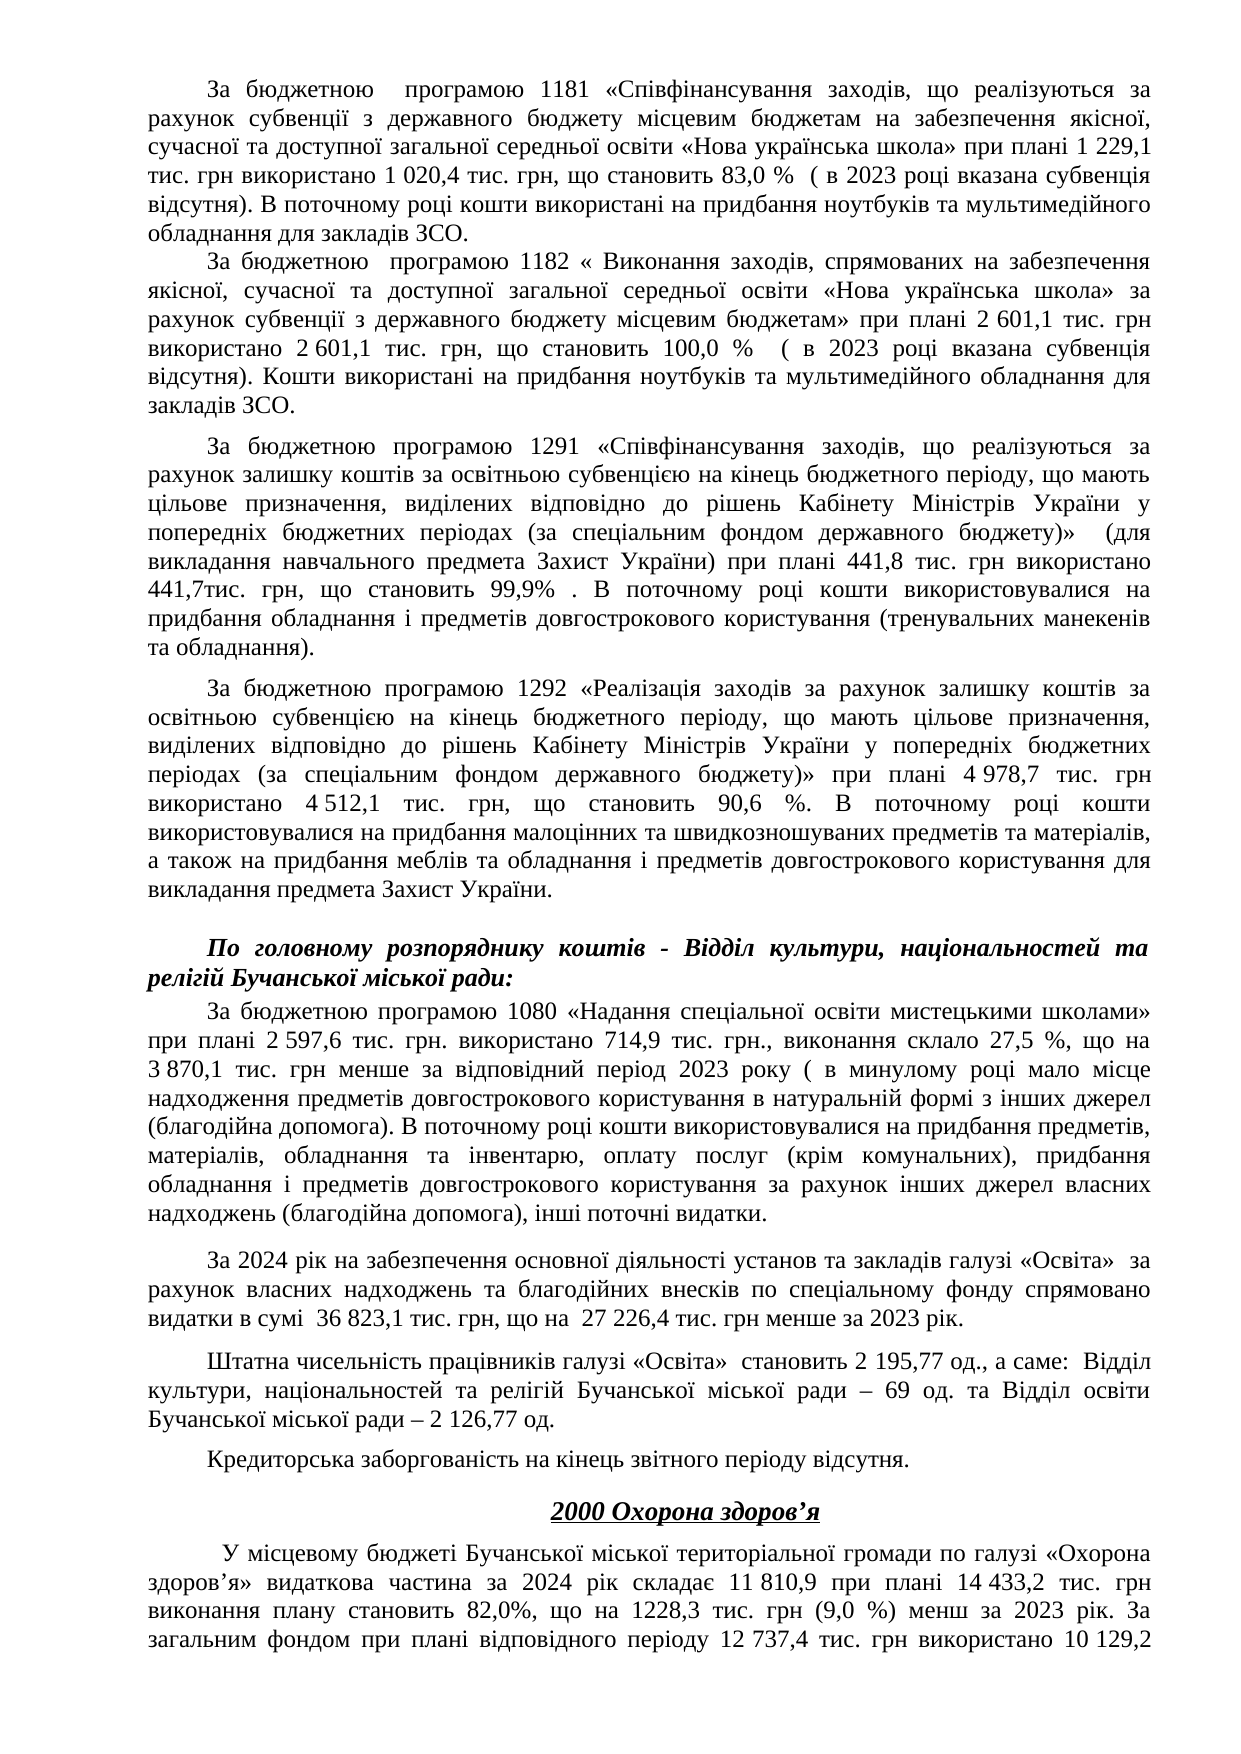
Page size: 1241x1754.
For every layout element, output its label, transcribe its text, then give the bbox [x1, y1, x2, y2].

text За 2024 рік на забезпечення основної діяльності установ та закладів галузі «Освіта» за рахунок власних надходжень та благодійних внесків по спеціальному фонду спрямовано видатки в сумі 36 823,1 тис. грн, що на 27 226,4 тис. грн менше за 2023 рік. [148, 1246, 1152, 1332]
text Кредиторська заборгованість на кінець звітного періоду відсутня. [148, 1444, 1152, 1473]
text Штатна чисельність працівників галузі «Освіта» становить 2 195,77 од., а саме: Відділ культури, національностей та релігій Бучанської міської ради – 69 од. та Відділ освіти Бучанської міської ради – 2 126,77 од. [148, 1346, 1152, 1432]
text За бюджетною програмою 1291 «Співфінансування заходів, що реалізуються за рахунок залишку коштів за освітньою субвенцією на кінець бюджетного періоду, що мають цільове призначення, виділених відповідно до рішень Кабінету Міністрів України у попередніх бюджетних періодах (за спеціальним фондом державного бюджету)» (для викладання навчального предмета Захист України) при плані 441,8 тис. грн використано 441,7тис. грн, що становить 99,9% . В поточному році кошти використовувалися на придбання обладнання і предметів довгострокового користування (тренувальних манекенів та обладнання). [148, 431, 1152, 661]
text За бюджетною програмою 1182 « Виконання заходів, спрямованих на забезпечення якісної, сучасної та доступної загальної середньої освіти «Нова українська школа» за рахунок субвенції з державного бюджету місцевим бюджетам» при плані 2 601,1 тис. грн використано 2 601,1 тис. грн, що становить 100,0 % ( в 2023 році вказана субвенція відсутня). Кошти використані на придбання ноутбуків та мультимедійного обладнання для закладів ЗСО. [148, 246, 1152, 419]
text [148, 1538, 1152, 1653]
text По головному розпоряднику коштів - Відділ культури, національностей та релігій Бучанської міської ради: [148, 932, 1152, 992]
text 2000 Охорона здоров’я [148, 1495, 1152, 1526]
text За бюджетною програмою 1181 «Співфінансування заходів, що реалізуються за рахунок субвенції з державного бюджету місцевим бюджетам на забезпечення якісної, сучасної та доступної загальної середньої освіти «Нова українська школа» при плані 1 229,1 тис. грн використано 1 020,4 тис. грн, що становить 83,0 % ( в 2023 році вказана субвенція відсутня). В поточному році кошти використані на придбання ноутбуків та мультимедійного обладнання для закладів ЗСО. [148, 74, 1152, 246]
text За бюджетною програмою 1292 «Реалізація заходів за рахунок залишку коштів за освітньою субвенцією на кінець бюджетного періоду, що мають цільове призначення, виділених відповідно до рішень Кабінету Міністрів України у попередніх бюджетних періодах (за спеціальним фондом державного бюджету)» при плані 4 978,7 тис. грн використано 4 512,1 тис. грн, що становить 90,6 %. В поточному році кошти використовувалися на придбання малоцінних та швидкозношуваних предметів та матеріалів, а також на придбання меблів та обладнання і предметів довгострокового користування для викладання предмета Захист України. [148, 673, 1152, 903]
text За бюджетною програмою 1080 «Надання спеціальної освіти мистецькими школами» при плані 2 597,6 тис. грн. використано 714,9 тис. грн., виконання склало 27,5 %, що на 3 870,1 тис. грн менше за відповідний період 2023 року ( в минулому році мало місце надходження предметів довгострокового користування в натуральній формі з інших джерел (благодійна допомога). В поточному році кошти використовувалися на придбання предметів, матеріалів, обладнання та інвентарю, оплату послуг (крім комунальних), придбання обладнання і предметів довгострокового користування за рахунок інших джерел власних надходжень (благодійна допомога), інші поточні видатки. [148, 996, 1152, 1226]
